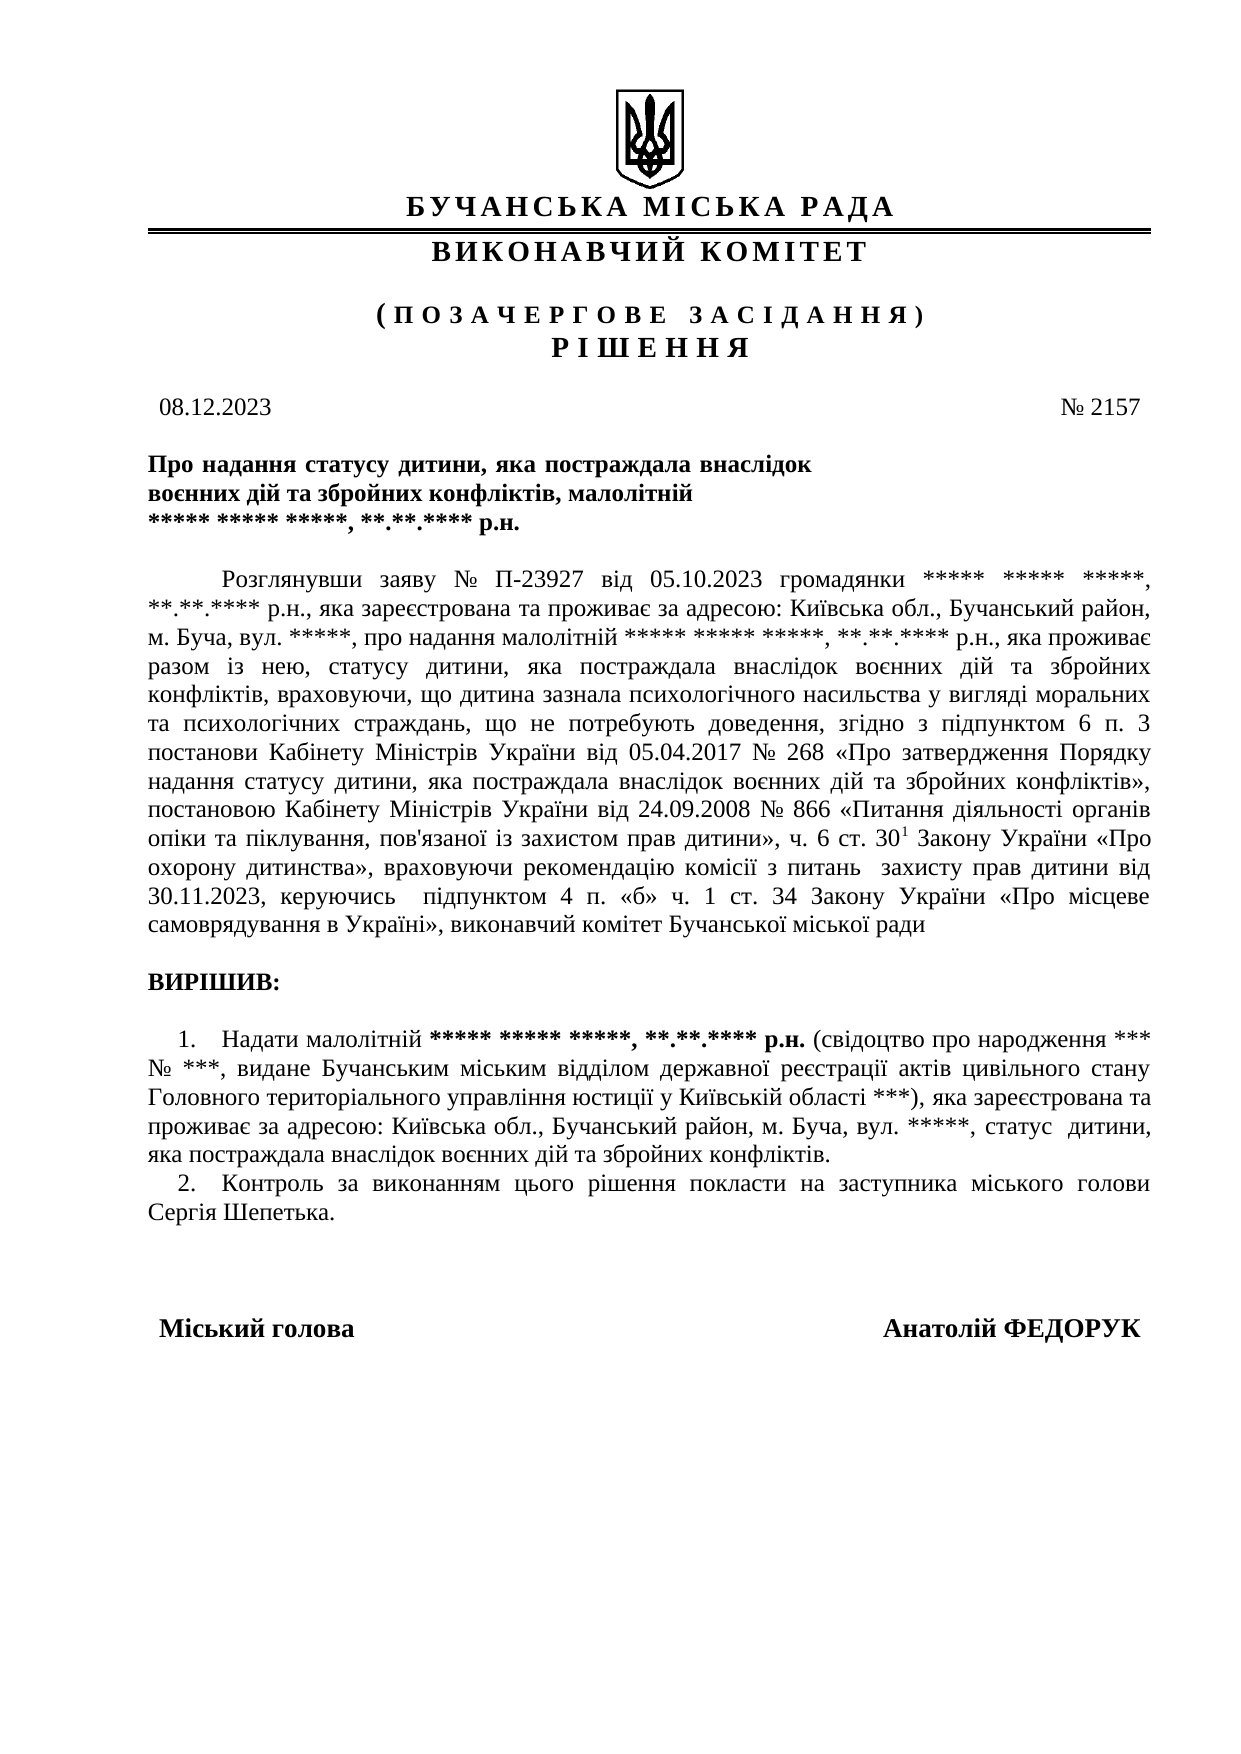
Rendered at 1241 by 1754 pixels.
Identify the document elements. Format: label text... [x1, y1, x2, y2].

text Розглянувши заяву № П-23927 від 05.10.2023 громадянки ***** ***** *****, **.**.**** р.н., яка зареєстрована та проживає за адресою: Київська обл., Бучанський район, м. Буча, вул. *****, про надання малолітній ***** ***** *****, **.**.**** р.н., яка проживає разом із нею, статусу дитини, яка постраждала внаслідок воєнних дій та збройних конфліктів, враховуючи, що дитина зазнала психологічного насильства у вигляді моральних та психологічних страждань, що не потребують доведення, згідно з підпунктом 6 п. 3 постанови Кабінету Міністрів України від 05.04.2017 № 268 «Про затвердження Порядку надання статусу дитини, яка постраждала внаслідок воєнних дій та збройних конфліктів», постановою Кабінету Міністрів України від 24.09.2008 № 866 «Питання діяльності органів опіки та піклування, пов'язаної із захистом прав дитини», ч. 6 ст. 301 Закону України «Про охорону дитинства», враховуючи рекомендацію комісії з питань захисту прав дитини від 30.11.2023, керуючись підпунктом 4 п. «б» ч. 1 ст. 34 Закону України «Про місцеве самоврядування в Україні», виконавчий комітет Бучанської міської ради [148, 564, 1152, 938]
table_header Міський голова [148, 1312, 649, 1343]
table_header 08.12.2023 [148, 392, 650, 421]
text Про надання статусу дитини, яка постраждала внаслідок воєнних дій та збройних конфліктів, малолітній [148, 449, 812, 507]
text ***** ***** *****, **.**.**** р.н. [148, 507, 812, 536]
text РІШЕННЯ [148, 330, 1152, 363]
picture [614, 88, 685, 189]
text ВИРІШИВ: [148, 967, 1152, 996]
text (ПОЗАЧЕРГОВЕ ЗАСІДАННЯ) [148, 296, 1152, 330]
list Контроль за виконанням цього рішення покласти на заступника міського голови Сергія Шепетька. [148, 1168, 1152, 1226]
table_header ВИКОНАВЧИЙ КОМІТЕТ [148, 234, 1151, 296]
table_header Анатолій ФЕДОРУК [649, 1312, 1152, 1343]
table_header № 2157 [650, 392, 1152, 421]
text БУЧАНСЬКА МІСЬКА РАДА [148, 189, 1152, 223]
list Надати малолітній ***** ***** *****, **.**.**** р.н. (свідоцтво про народження *** № ***, видане Бучанським міським відділом державної реєстрації актів цивільного стану Головного територіального управління юстиції у Київській області ***), яка зареєстрована та проживає за адресою: Київська обл., Бучанський район, м. Буча, вул. *****, статус дитини, яка постраждала внаслідок воєнних дій та збройних конфліктів. [148, 1024, 1152, 1168]
